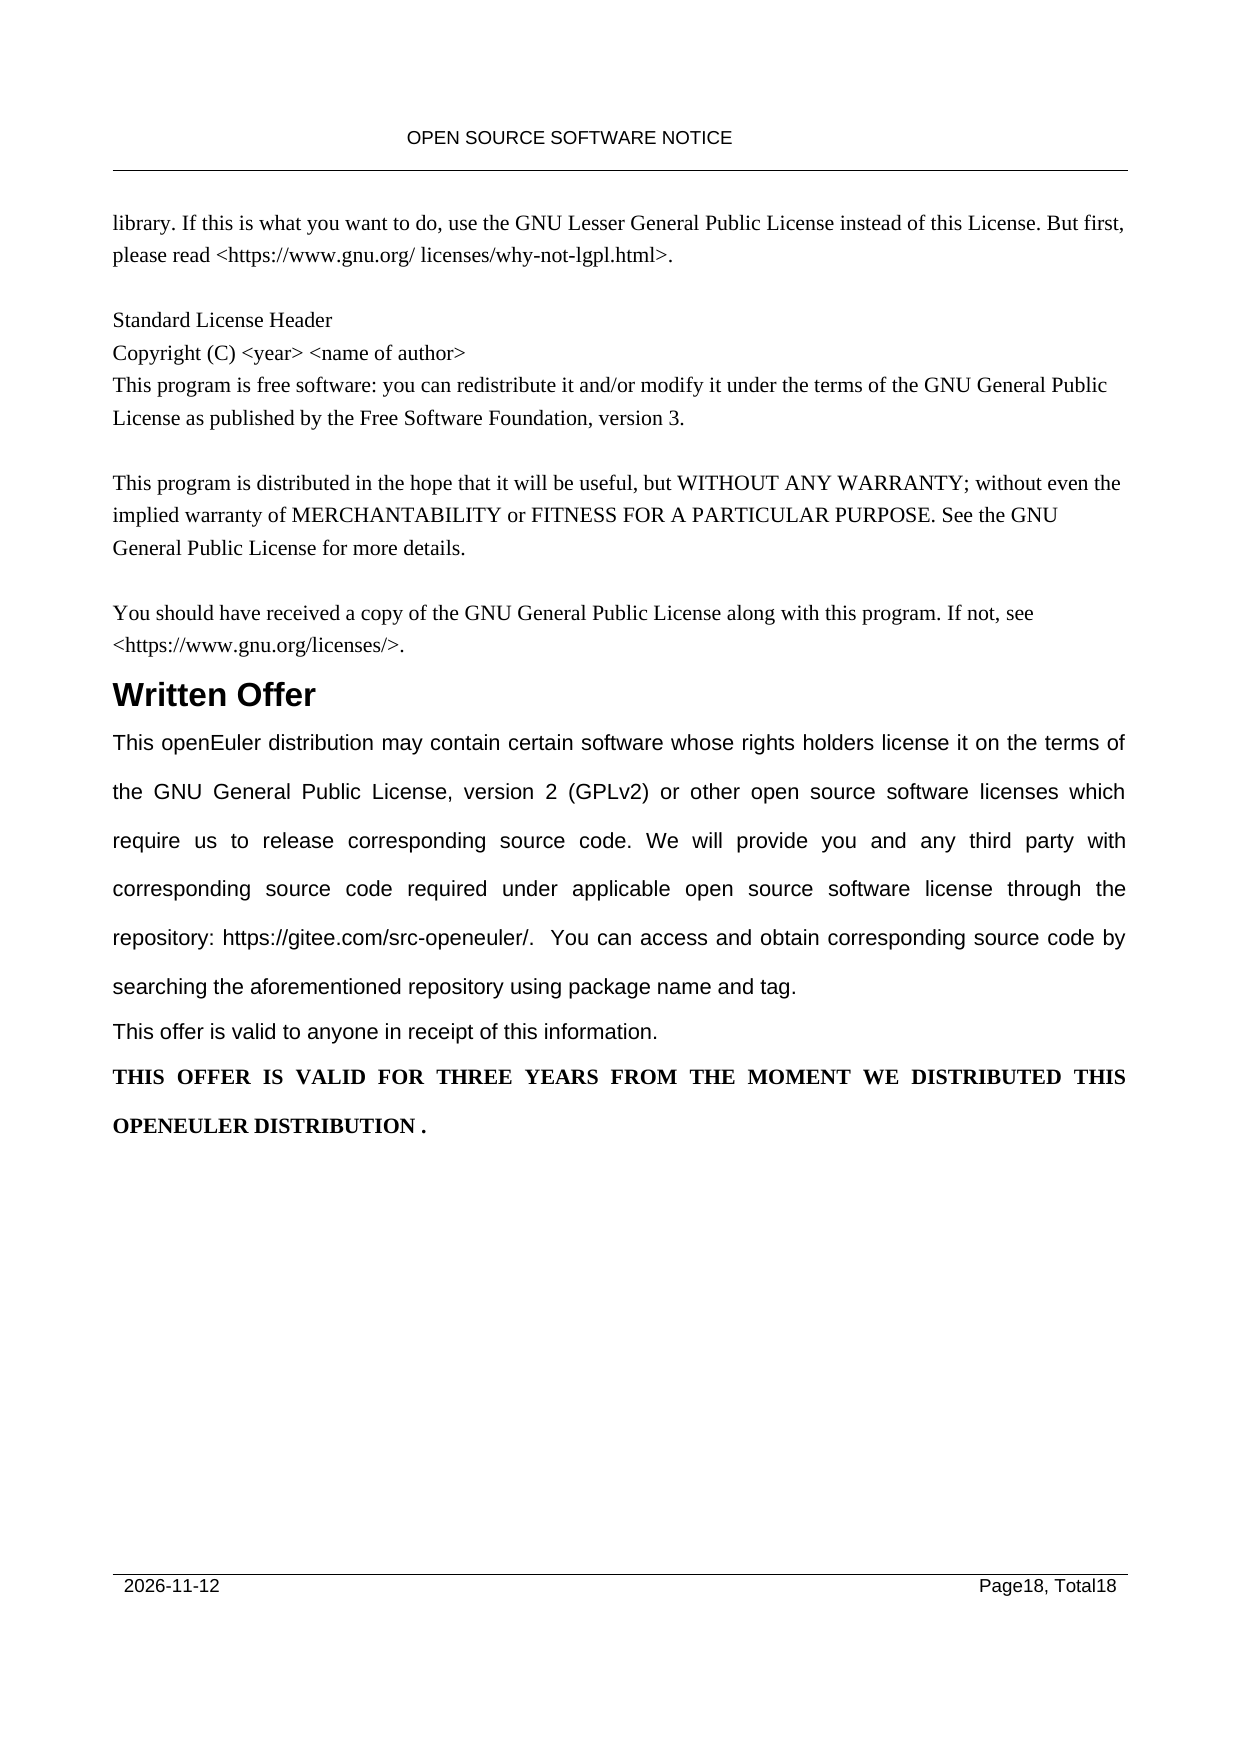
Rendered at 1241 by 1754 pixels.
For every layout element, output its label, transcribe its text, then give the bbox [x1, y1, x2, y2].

text THIS OFFER IS VALID FOR THREE YEARS FROM THE MOMENT WE DISTRIBUTED THIS OPENEULER DISTRIBUTION . [112, 1060, 1128, 1142]
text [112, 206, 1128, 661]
text This offer is valid to anyone in receipt of this information. [112, 1015, 1128, 1048]
text Written Offer [112, 661, 1128, 726]
text This openEuler distribution may contain certain software whose rights holders license it on the terms of the GNU General Public License, version 2 (GPLv2) or other open source software licenses which require us to release corresponding source code. We will provide you and any third party with corresponding source code required under applicable open source software license through the repository: https://gitee.com/src-openeuler/. You can access and obtain corresponding source code by searching the aforementioned repository using package name and tag. [112, 726, 1128, 1003]
